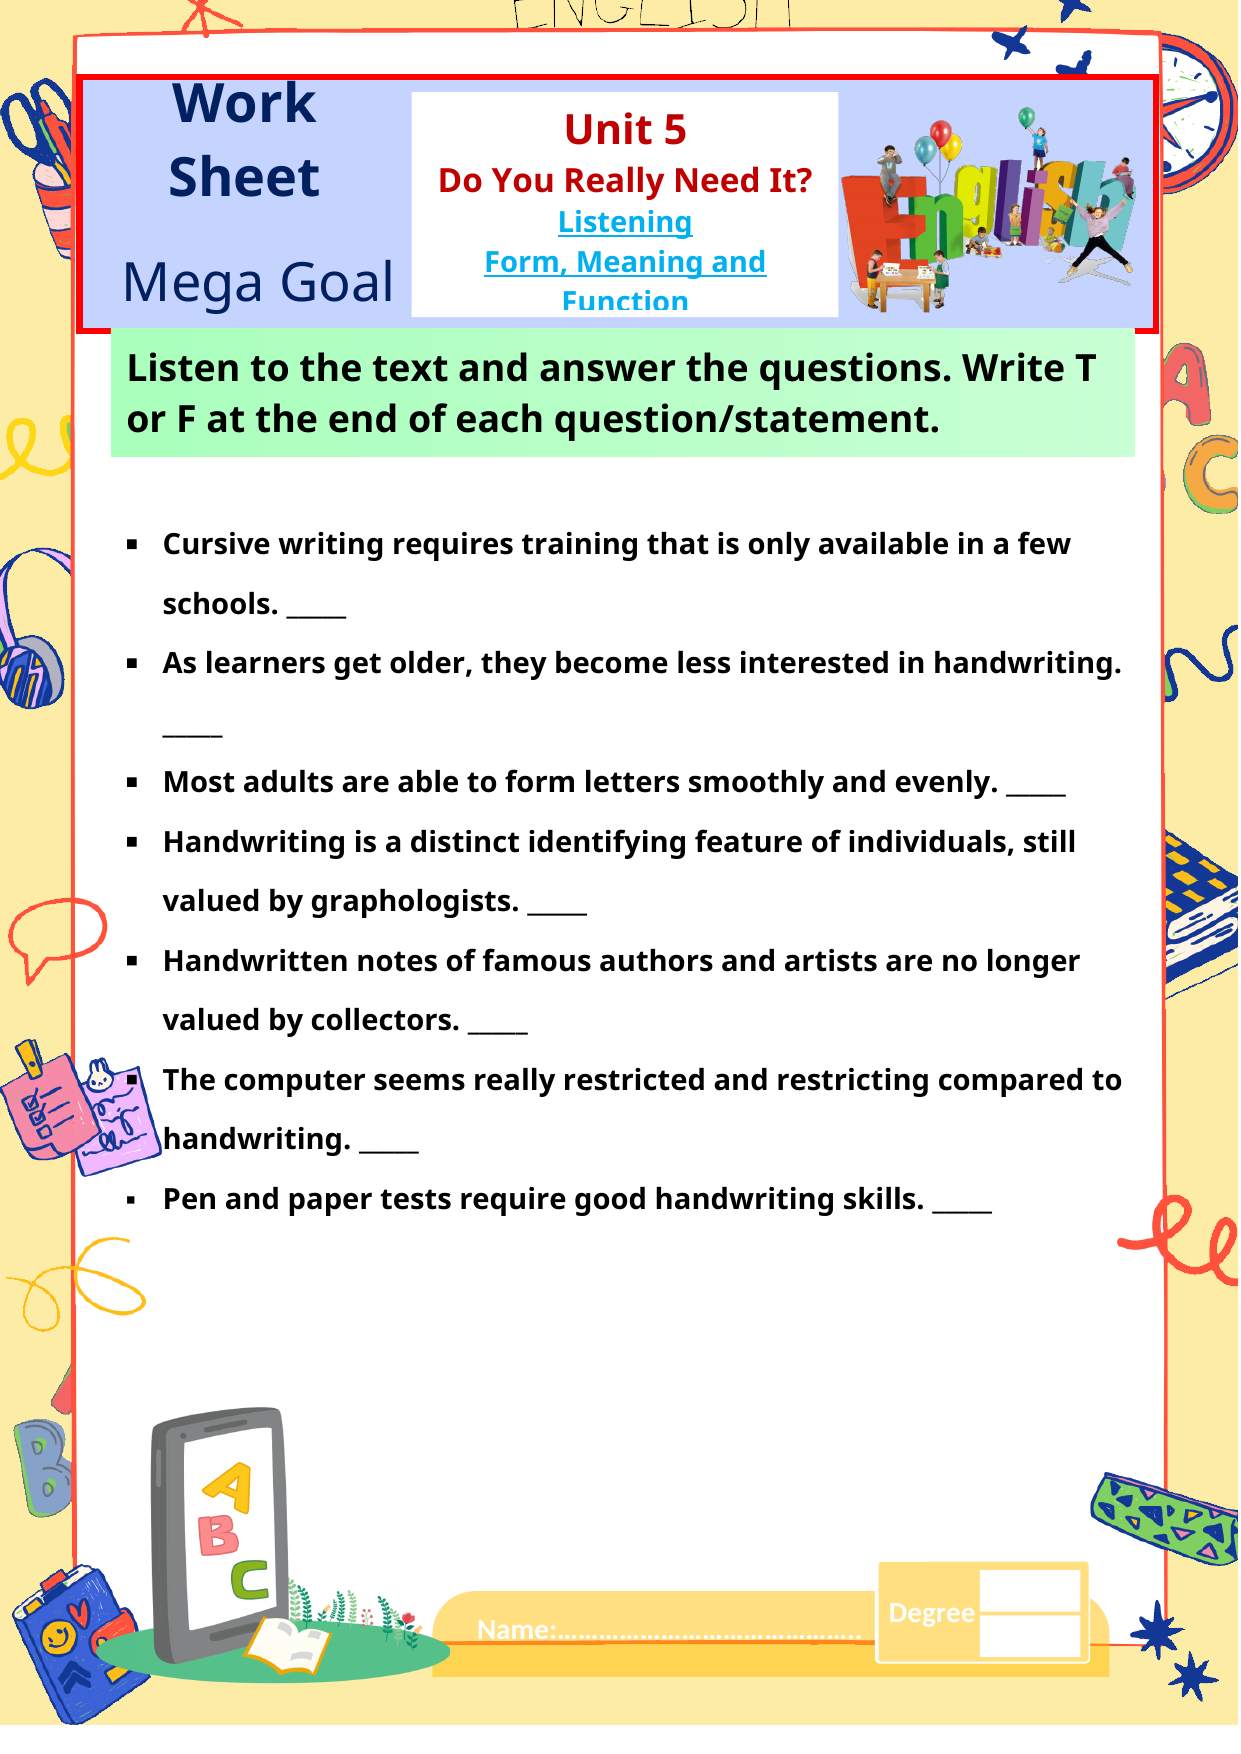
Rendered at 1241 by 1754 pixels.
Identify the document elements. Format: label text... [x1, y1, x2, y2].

list Handwritten notes of famous authors and artists are no longer valued by collectors. _____ [125, 940, 1152, 1039]
list Pen and paper tests require good handwriting skills. _____ [125, 1178, 1152, 1218]
list As learners get older, they become less interested in handwriting. _____ [125, 643, 1152, 742]
list Handwriting is a distinct identifying feature of individuals, still valued by graphologists. _____ [125, 821, 1152, 920]
picture [0, 0, 1238, 1725]
list Cursive writing requires training that is only available in a few schools. _____ [125, 524, 1152, 623]
list Most adults are able to form letters smoothly and evenly. _____ [125, 762, 1152, 801]
list The computer seems really restricted and restricting compared to handwriting. _____ [125, 1059, 1152, 1158]
